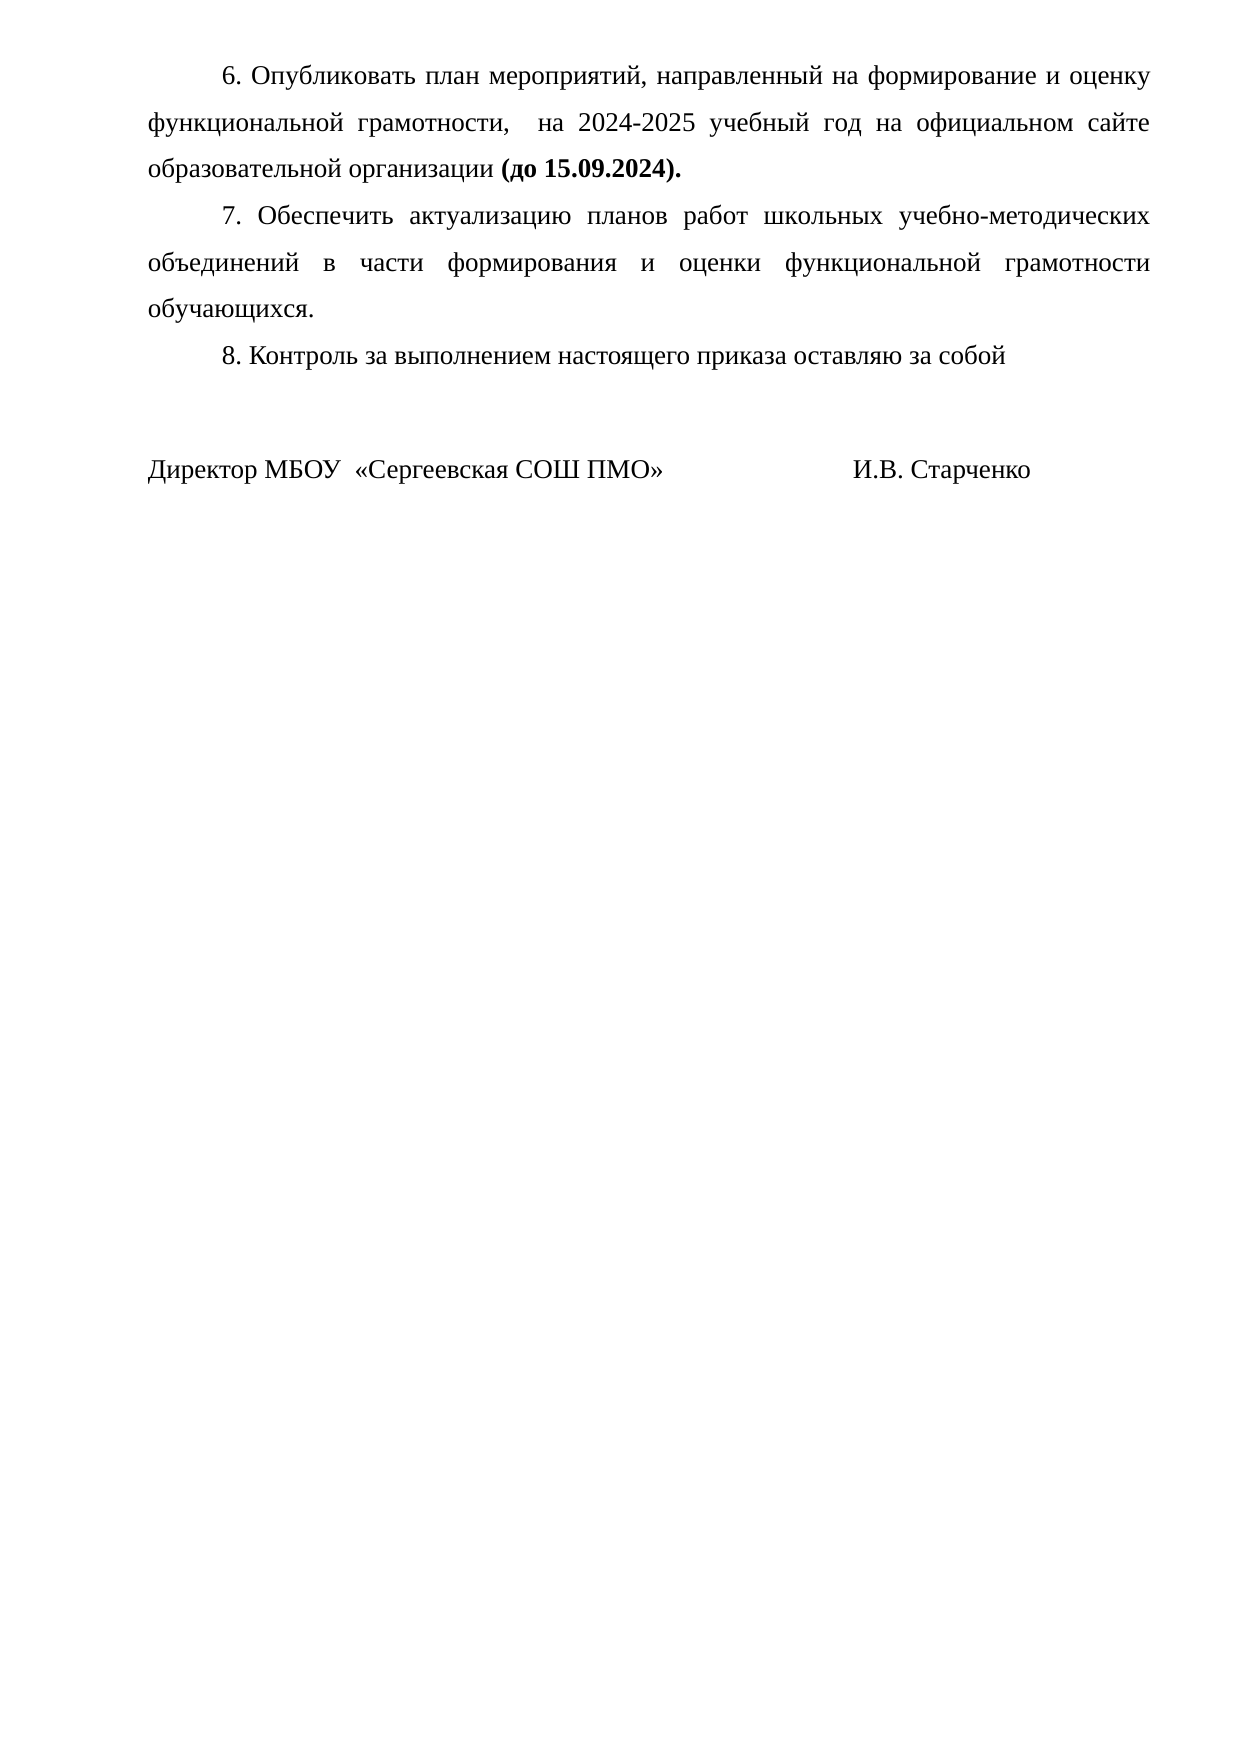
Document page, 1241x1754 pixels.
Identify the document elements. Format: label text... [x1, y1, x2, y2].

text Директор МБОУ «Сергеевская СОШ ПМО» И.В. Старченко [148, 453, 1152, 484]
text 6. Опубликовать план мероприятий, направленный на формирование и оценку функциональной грамотности, на 2024-2025 учебный год на официальном сайте образовательной организации (до 15.09.2024). [148, 59, 1152, 183]
text 7. Обеспечить актуализацию планов работ школьных учебно-методических объединений в части формирования и оценки функциональной грамотности обучающихся. [148, 199, 1152, 323]
text 8. Контроль за выполнением настоящего приказа оставляю за собой [148, 339, 1149, 370]
